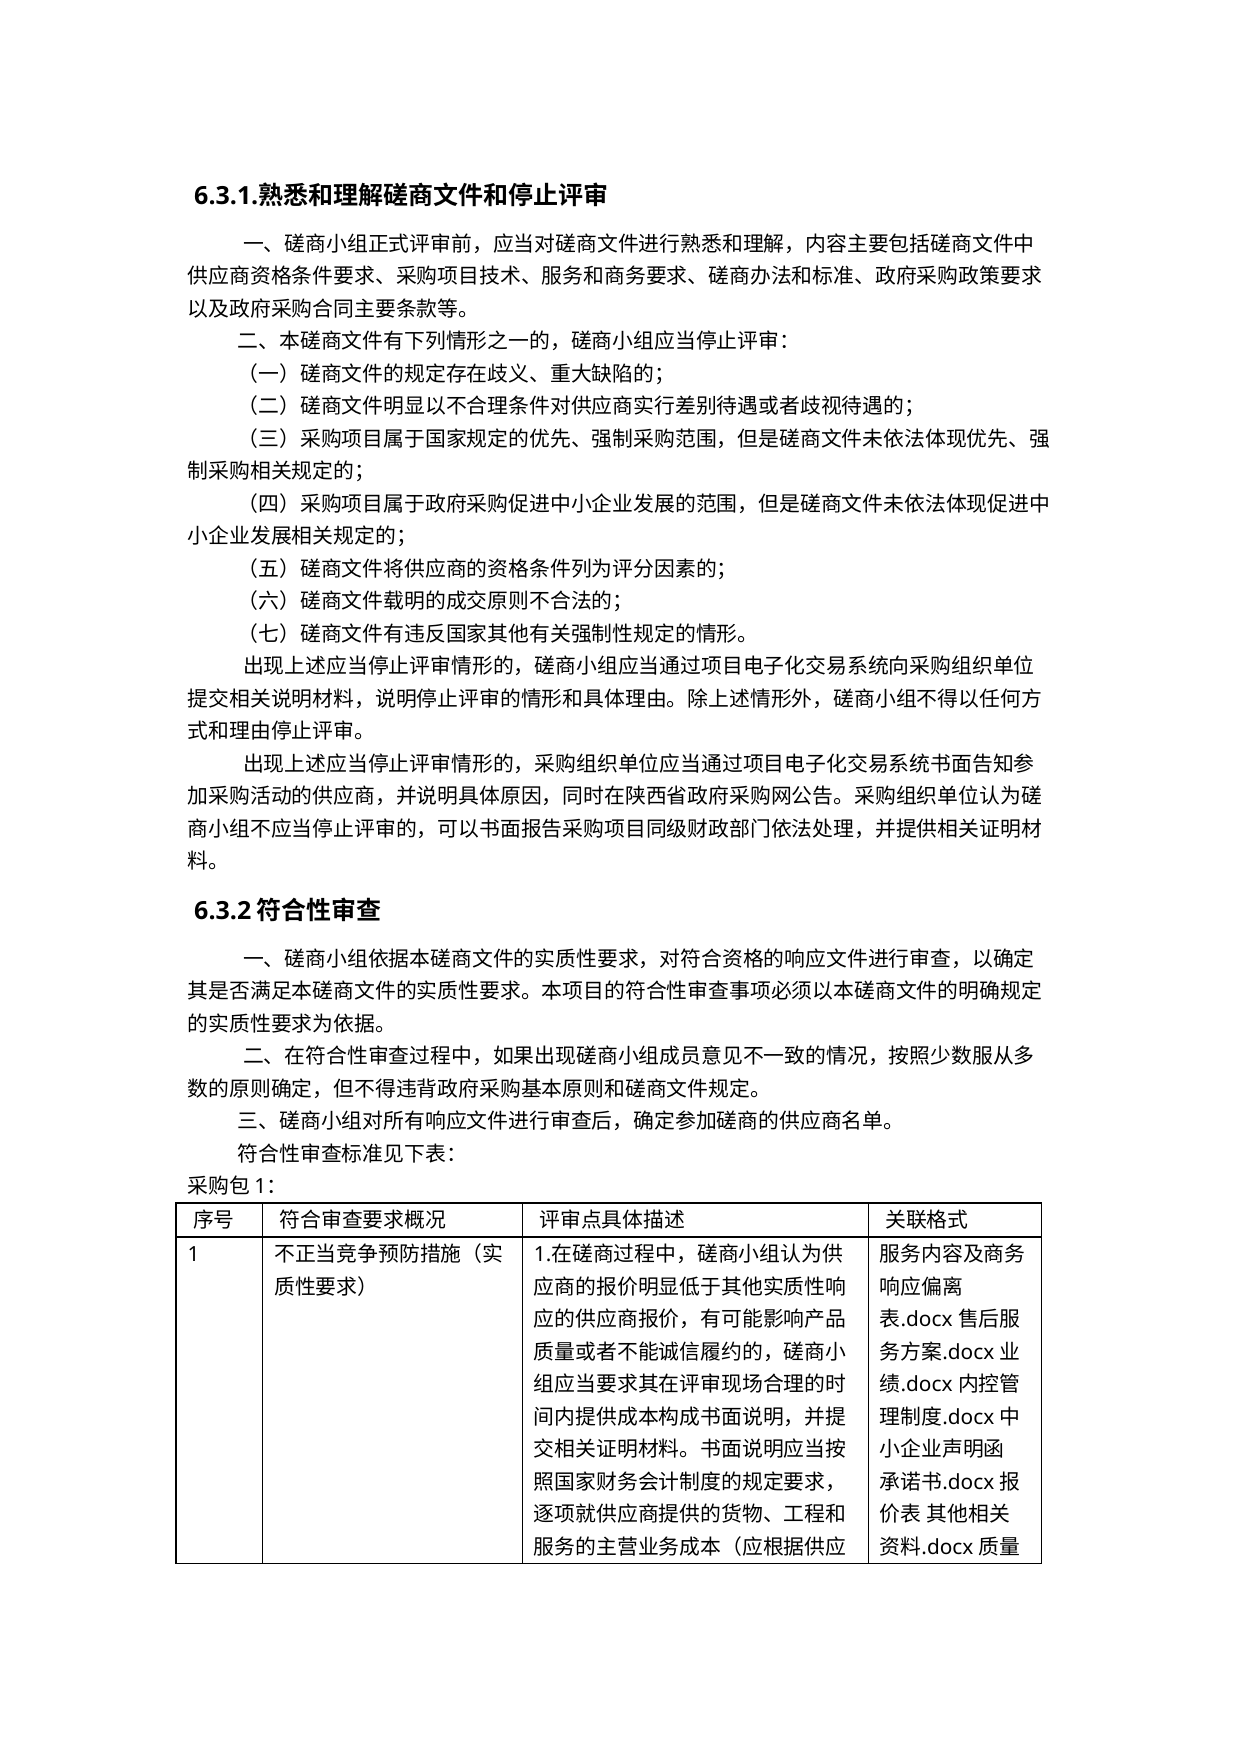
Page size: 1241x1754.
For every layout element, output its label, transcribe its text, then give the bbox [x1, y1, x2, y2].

text （四）采购项目属于政府采购促进中小企业发展的范围，但是磋商文件未依法体现促进中小企业发展相关规定的； [187, 487, 1053, 552]
table_header 序号 [177, 1204, 262, 1236]
text 二、在符合性审查过程中，如果出现磋商小组成员意见不一致的情况，按照少数服从多数的原则确定，但不得违背政府采购基本原则和磋商文件规定。 [187, 1039, 1053, 1104]
table_header 评审点具体描述 [523, 1204, 868, 1236]
text 一、磋商小组正式评审前，应当对磋商文件进行熟悉和理解，内容主要包括磋商文件中供应商资格条件要求、采购项目技术、服务和商务要求、磋商办法和标准、政府采购政策要求以及政府采购合同主要条款等。 [187, 227, 1053, 324]
text （六）磋商文件载明的成交原则不合法的； [187, 584, 1053, 617]
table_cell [869, 1238, 1041, 1563]
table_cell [523, 1238, 868, 1563]
text （一）磋商文件的规定存在歧义、重大缺陷的； [187, 357, 1053, 389]
table_cell 1 [177, 1238, 262, 1563]
text （五）磋商文件将供应商的资格条件列为评分因素的； [187, 552, 1053, 584]
text 出现上述应当停止评审情形的，磋商小组应当通过项目电子化交易系统向采购组织单位提交相关说明材料，说明停止评审的情形和具体理由。除上述情形外，磋商小组不得以任何方式和理由停止评审。 [187, 649, 1053, 747]
text 符合性审查标准见下表： [187, 1137, 1053, 1169]
table_cell 不正当竞争预防措施（实质性要求） [263, 1238, 522, 1563]
text 6.3.2符合性审查 [187, 877, 1053, 942]
text 出现上述应当停止评审情形的，采购组织单位应当通过项目电子化交易系统书面告知参加采购活动的供应商，并说明具体原因，同时在陕西省政府采购网公告。采购组织单位认为磋商小组不应当停止评审的，可以书面报告采购项目同级财政部门依法处理，并提供相关证明材料。 [187, 747, 1053, 877]
text 三、磋商小组对所有响应文件进行审查后，确定参加磋商的供应商名单。 [187, 1104, 1053, 1137]
text 6.3.1.熟悉和理解磋商文件和停止评审 [187, 162, 1053, 227]
text （二）磋商文件明显以不合理条件对供应商实行差别待遇或者歧视待遇的； [187, 389, 1053, 422]
table_header 关联格式 [869, 1204, 1041, 1236]
table_header 符合审查要求概况 [263, 1204, 522, 1236]
text （七）磋商文件有违反国家其他有关强制性规定的情形。 [187, 617, 1053, 649]
text （三）采购项目属于国家规定的优先、强制采购范围，但是磋商文件未依法体现优先、强制采购相关规定的； [187, 422, 1053, 487]
text 采购包1： [187, 1169, 1053, 1202]
text 一、磋商小组依据本磋商文件的实质性要求，对符合资格的响应文件进行审查，以确定其是否满足本磋商文件的实质性要求。本项目的符合性审查事项必须以本磋商文件的明确规定的实质性要求为依据。 [187, 942, 1053, 1039]
text 二、本磋商文件有下列情形之一的，磋商小组应当停止评审： [187, 324, 1053, 357]
